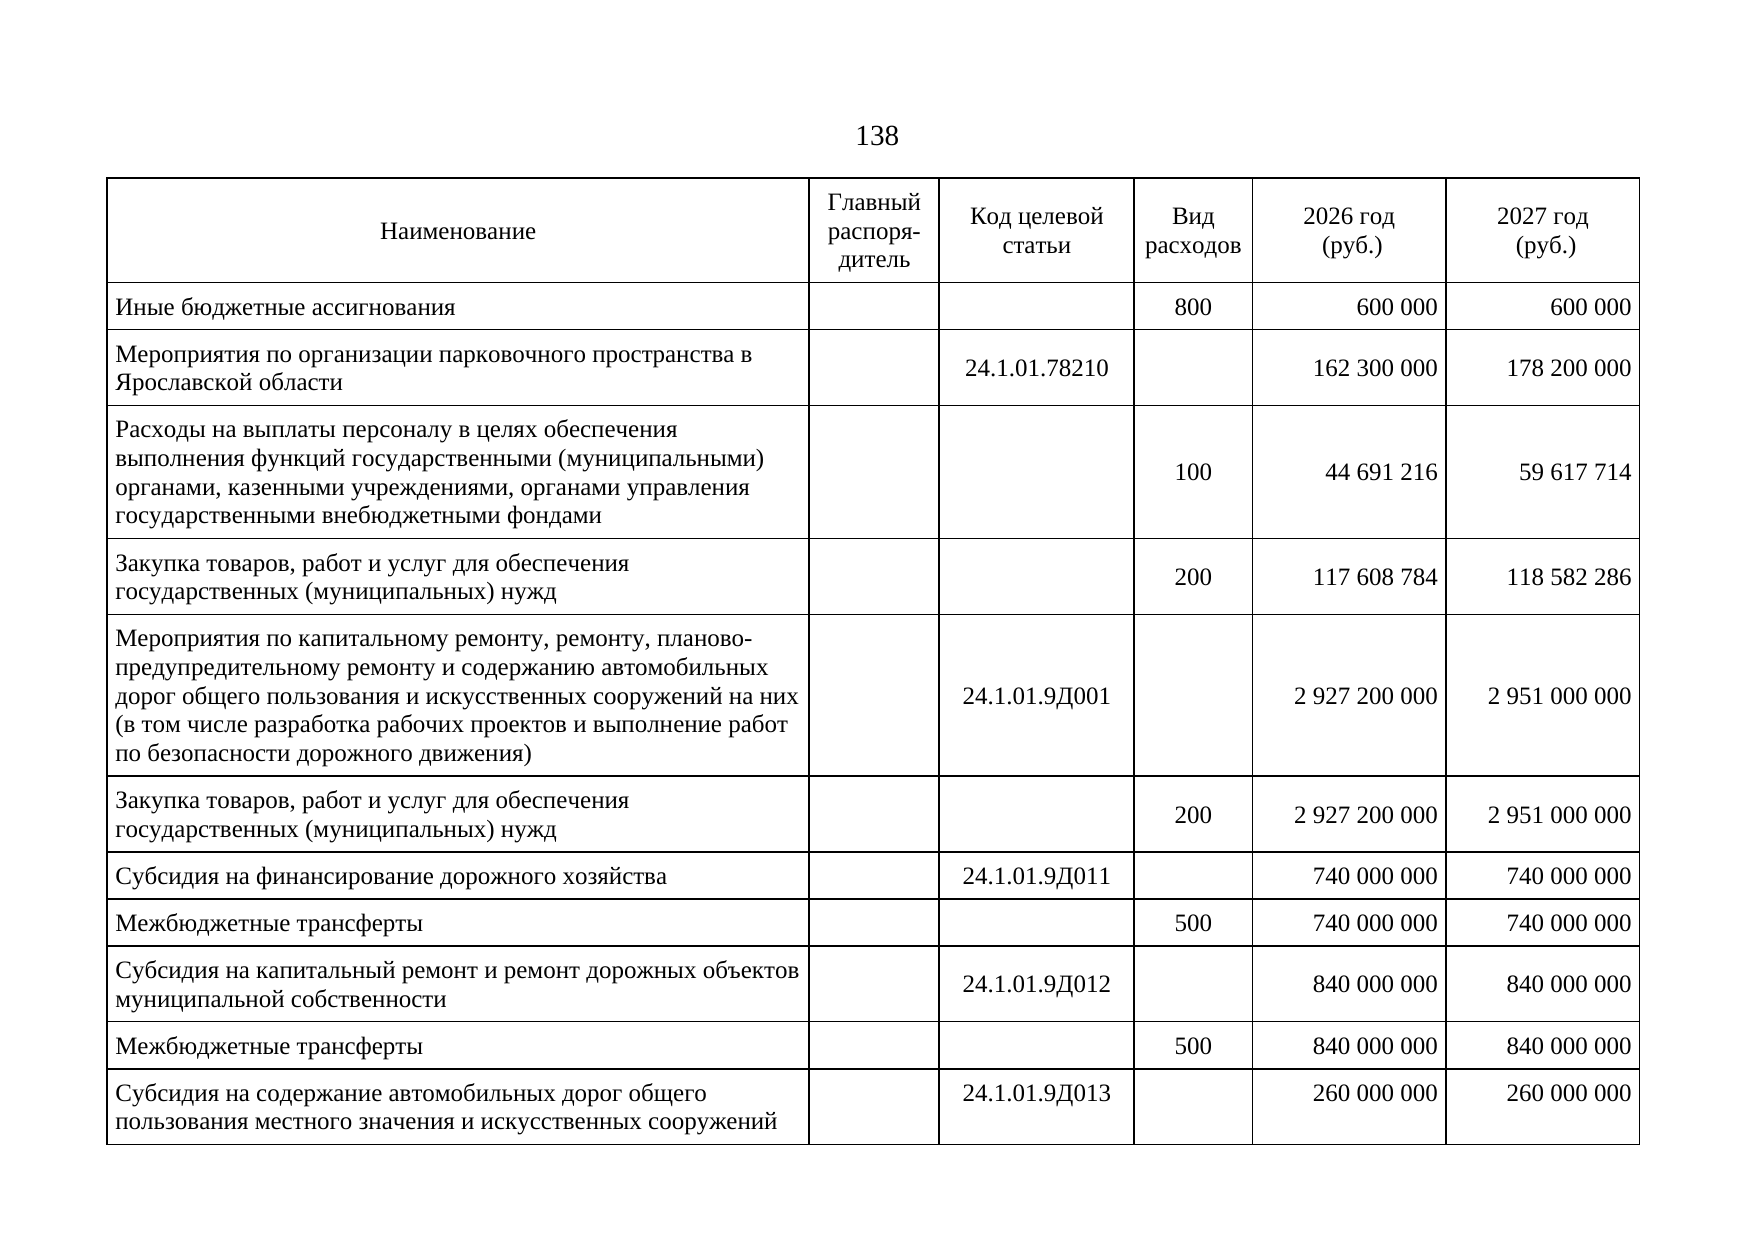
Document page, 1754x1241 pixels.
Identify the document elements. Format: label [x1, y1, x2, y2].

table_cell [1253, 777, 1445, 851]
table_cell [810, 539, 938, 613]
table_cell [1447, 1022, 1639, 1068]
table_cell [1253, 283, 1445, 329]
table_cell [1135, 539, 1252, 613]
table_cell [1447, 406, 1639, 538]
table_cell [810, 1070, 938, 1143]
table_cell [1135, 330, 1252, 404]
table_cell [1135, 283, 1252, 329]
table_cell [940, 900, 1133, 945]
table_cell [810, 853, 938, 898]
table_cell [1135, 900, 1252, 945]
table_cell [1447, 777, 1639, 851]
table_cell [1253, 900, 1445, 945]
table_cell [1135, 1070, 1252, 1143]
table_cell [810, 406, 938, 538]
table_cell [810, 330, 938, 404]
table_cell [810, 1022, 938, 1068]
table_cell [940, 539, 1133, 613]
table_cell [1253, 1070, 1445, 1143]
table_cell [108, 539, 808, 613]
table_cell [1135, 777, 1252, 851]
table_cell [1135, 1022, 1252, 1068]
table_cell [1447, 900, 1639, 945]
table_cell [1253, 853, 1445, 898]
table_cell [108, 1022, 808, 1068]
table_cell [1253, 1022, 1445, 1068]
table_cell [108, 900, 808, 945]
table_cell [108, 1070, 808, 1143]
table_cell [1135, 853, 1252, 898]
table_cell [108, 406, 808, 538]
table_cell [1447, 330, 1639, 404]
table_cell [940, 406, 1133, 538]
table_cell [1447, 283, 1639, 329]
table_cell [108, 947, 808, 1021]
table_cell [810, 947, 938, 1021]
table_header [1253, 179, 1445, 282]
table_header [1135, 179, 1252, 282]
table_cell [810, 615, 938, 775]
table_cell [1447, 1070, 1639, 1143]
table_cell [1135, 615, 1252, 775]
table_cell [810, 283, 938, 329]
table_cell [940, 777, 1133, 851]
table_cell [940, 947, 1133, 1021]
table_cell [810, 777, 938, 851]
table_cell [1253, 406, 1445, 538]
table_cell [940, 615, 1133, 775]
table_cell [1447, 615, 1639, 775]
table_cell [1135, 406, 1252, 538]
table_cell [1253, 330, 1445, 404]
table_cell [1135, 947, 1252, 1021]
table_header [810, 179, 938, 282]
table_header [1447, 179, 1639, 282]
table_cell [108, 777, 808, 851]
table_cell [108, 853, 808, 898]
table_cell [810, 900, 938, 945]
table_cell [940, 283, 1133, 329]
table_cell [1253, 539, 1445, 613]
table_header [940, 179, 1133, 282]
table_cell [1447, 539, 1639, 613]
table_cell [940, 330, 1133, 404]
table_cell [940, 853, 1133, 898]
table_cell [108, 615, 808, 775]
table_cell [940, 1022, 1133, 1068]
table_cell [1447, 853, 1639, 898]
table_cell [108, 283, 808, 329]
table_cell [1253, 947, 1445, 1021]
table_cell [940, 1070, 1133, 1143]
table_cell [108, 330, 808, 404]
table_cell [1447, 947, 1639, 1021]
table_header [108, 179, 808, 282]
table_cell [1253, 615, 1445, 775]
